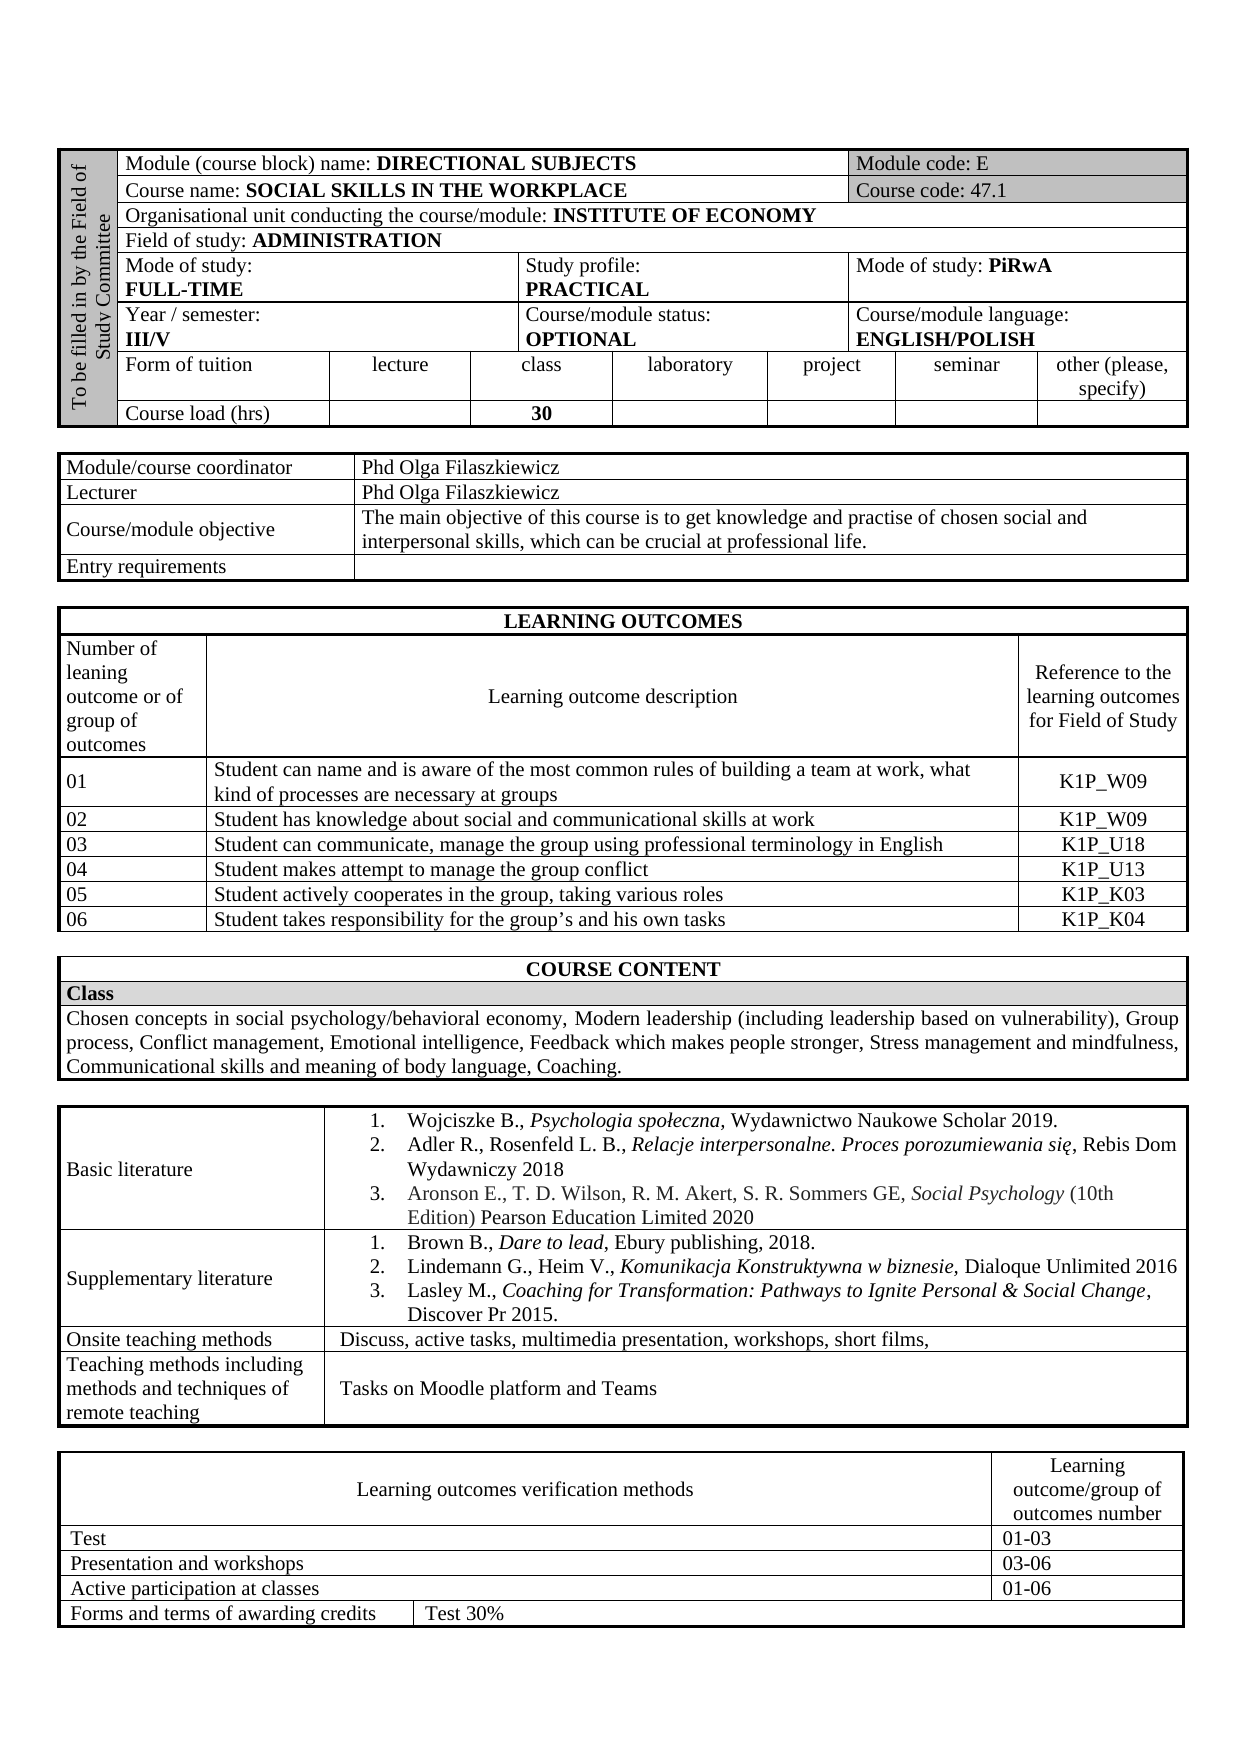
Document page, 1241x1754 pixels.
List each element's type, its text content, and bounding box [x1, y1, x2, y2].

table_cell [896, 401, 1037, 425]
table_cell Form of tuition [118, 352, 329, 400]
table_cell 01 [61, 758, 206, 806]
table_cell [1038, 401, 1186, 425]
table_cell Student takes responsibility for the group’s and his own tasks [207, 907, 1018, 931]
table_cell Tasks on Moodle platform and Teams [325, 1352, 1186, 1424]
table_header COURSE CONTENT [61, 957, 1186, 981]
table_cell The main objective of this course is to get knowledge and practise of chosen social and interpersonal skills, which can be crucial at professional life. [355, 505, 1186, 553]
table_cell Presentation and workshops [61, 1551, 991, 1575]
table_cell Course/module language: ENGLISH/POLISH [849, 303, 1186, 351]
table_cell Teaching methods including methods and techniques of remote teaching [61, 1352, 324, 1424]
table_cell [355, 555, 1186, 578]
table_cell Student has knowledge about social and communicational skills at work [207, 807, 1018, 831]
table_cell Discuss, active tasks, multimedia presentation, workshops, short films, [325, 1327, 1186, 1351]
table_cell Course load (hrs) [118, 401, 329, 425]
table_header To be filled in by the Field of Study Committee [61, 151, 117, 425]
table_cell Mode of study: FULL-TIME [118, 253, 518, 301]
table_cell Onsite teaching methods [61, 1327, 324, 1351]
table_cell Study profile: PRACTICAL [519, 253, 848, 301]
table_cell Class [61, 982, 1186, 1005]
table_cell Lecturer [61, 480, 354, 504]
table_header Wojciszke B., Psychologia społeczna, Wydawnictwo Naukowe Scholar 2019. Adler R., Rosenfeld L. B., Relacje interpersonalne. Proces porozumiewania się, Rebis Dom Wydawniczy 2018 Aronson E., T. D. Wilson, R. M. Akert, S. R. Sommers GE, Social Psychology (10th Edition) Pearson Education Limited 2020 [325, 1108, 1186, 1229]
table_cell Organisational unit conducting the course/module: INSTITUTE OF ECONOMY [118, 203, 1186, 227]
table_cell K1P_K04 [1019, 907, 1186, 931]
table_cell K1P_W09 [1019, 807, 1186, 831]
table_header Module (course block) name: DIRECTIONAL SUBJECTS [118, 151, 848, 175]
table_cell Student can name and is aware of the most common rules of building a team at work, what kind of processes are necessary at groups [207, 758, 1018, 806]
table_cell 02 [61, 807, 206, 831]
table_cell Year / semester: III/V [118, 303, 518, 351]
table_header Learning outcome/group of outcomes number [992, 1453, 1182, 1525]
table_cell 01-03 [992, 1526, 1182, 1550]
table_cell class [471, 352, 612, 400]
table_cell Mode of study: PiRwA [849, 253, 1186, 301]
table_cell 06 [61, 907, 206, 931]
table_cell 04 [61, 857, 206, 881]
table_cell project [768, 352, 895, 400]
table_cell 05 [61, 882, 206, 906]
table_cell Learning outcome description [207, 636, 1018, 756]
table_cell Entry requirements [61, 555, 354, 578]
table_header Basic literature [61, 1108, 324, 1229]
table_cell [414, 1601, 1182, 1625]
table_header Phd Olga Filaszkiewicz [355, 455, 1186, 479]
table_cell 03 [61, 832, 206, 856]
table_cell Supplementary literature [61, 1230, 324, 1326]
table_cell K1P_W09 [1019, 758, 1186, 806]
table_cell Student can communicate, manage the group using professional terminology in English [207, 832, 1018, 856]
table_cell 03-06 [992, 1551, 1182, 1575]
table_cell Field of study: ADMINISTRATION [118, 228, 1186, 252]
table_cell Phd Olga Filaszkiewicz [355, 480, 1186, 504]
table_cell Course/module objective [61, 505, 354, 553]
table_header Learning outcomes verification methods [61, 1453, 991, 1525]
table_cell [330, 401, 470, 425]
table_cell lecture [330, 352, 470, 400]
table_cell K1P_K03 [1019, 882, 1186, 906]
table_cell 01-06 [992, 1576, 1182, 1600]
table_cell Course/module status: OPTIONAL [519, 303, 848, 351]
table_cell other (please, specify) [1038, 352, 1186, 400]
table_cell Chosen concepts in social psychology/behavioral economy, Modern leadership (including leadership based on vulnerability), Group process, Conflict management, Emotional intelligence, Feedback which makes people stronger, Stress management and mindfulness, Communicational skills and meaning of body language, Coaching. [61, 1006, 1186, 1078]
table_cell Course name: SOCIAL SKILLS IN THE WORKPLACE [118, 176, 848, 202]
table_cell Test [61, 1526, 991, 1550]
table_header LEARNING OUTCOMES [61, 609, 1186, 633]
table_cell K1P_U18 [1019, 832, 1186, 856]
table_header Module/course coordinator [61, 455, 354, 479]
table_cell Reference to the learning outcomes for Field of Study [1019, 636, 1186, 756]
table_cell Student actively cooperates in the group, taking various roles [207, 882, 1018, 906]
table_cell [61, 1601, 413, 1625]
table_header Module code: E [849, 151, 1186, 175]
table_cell [613, 401, 767, 425]
table_cell Student makes attempt to manage the group conflict [207, 857, 1018, 881]
table_cell Number of leaning outcome or of group of outcomes [61, 636, 206, 756]
table_cell K1P_U13 [1019, 857, 1186, 881]
table_cell 30 [471, 401, 612, 425]
table_cell laboratory [613, 352, 767, 400]
table_cell [768, 401, 895, 425]
table_cell Brown B., Dare to lead, Ebury publishing, 2018. Lindemann G., Heim V., Komunikacja Konstruktywna w biznesie, Dialoque Unlimited 2016 Lasley M., Coaching for Transformation: Pathways to Ignite Personal & Social Change, Discover Pr 2015. [325, 1230, 1186, 1326]
table_cell seminar [896, 352, 1037, 400]
table_cell Active participation at classes [61, 1576, 991, 1600]
table_cell Course code: 47.1 [849, 176, 1186, 202]
